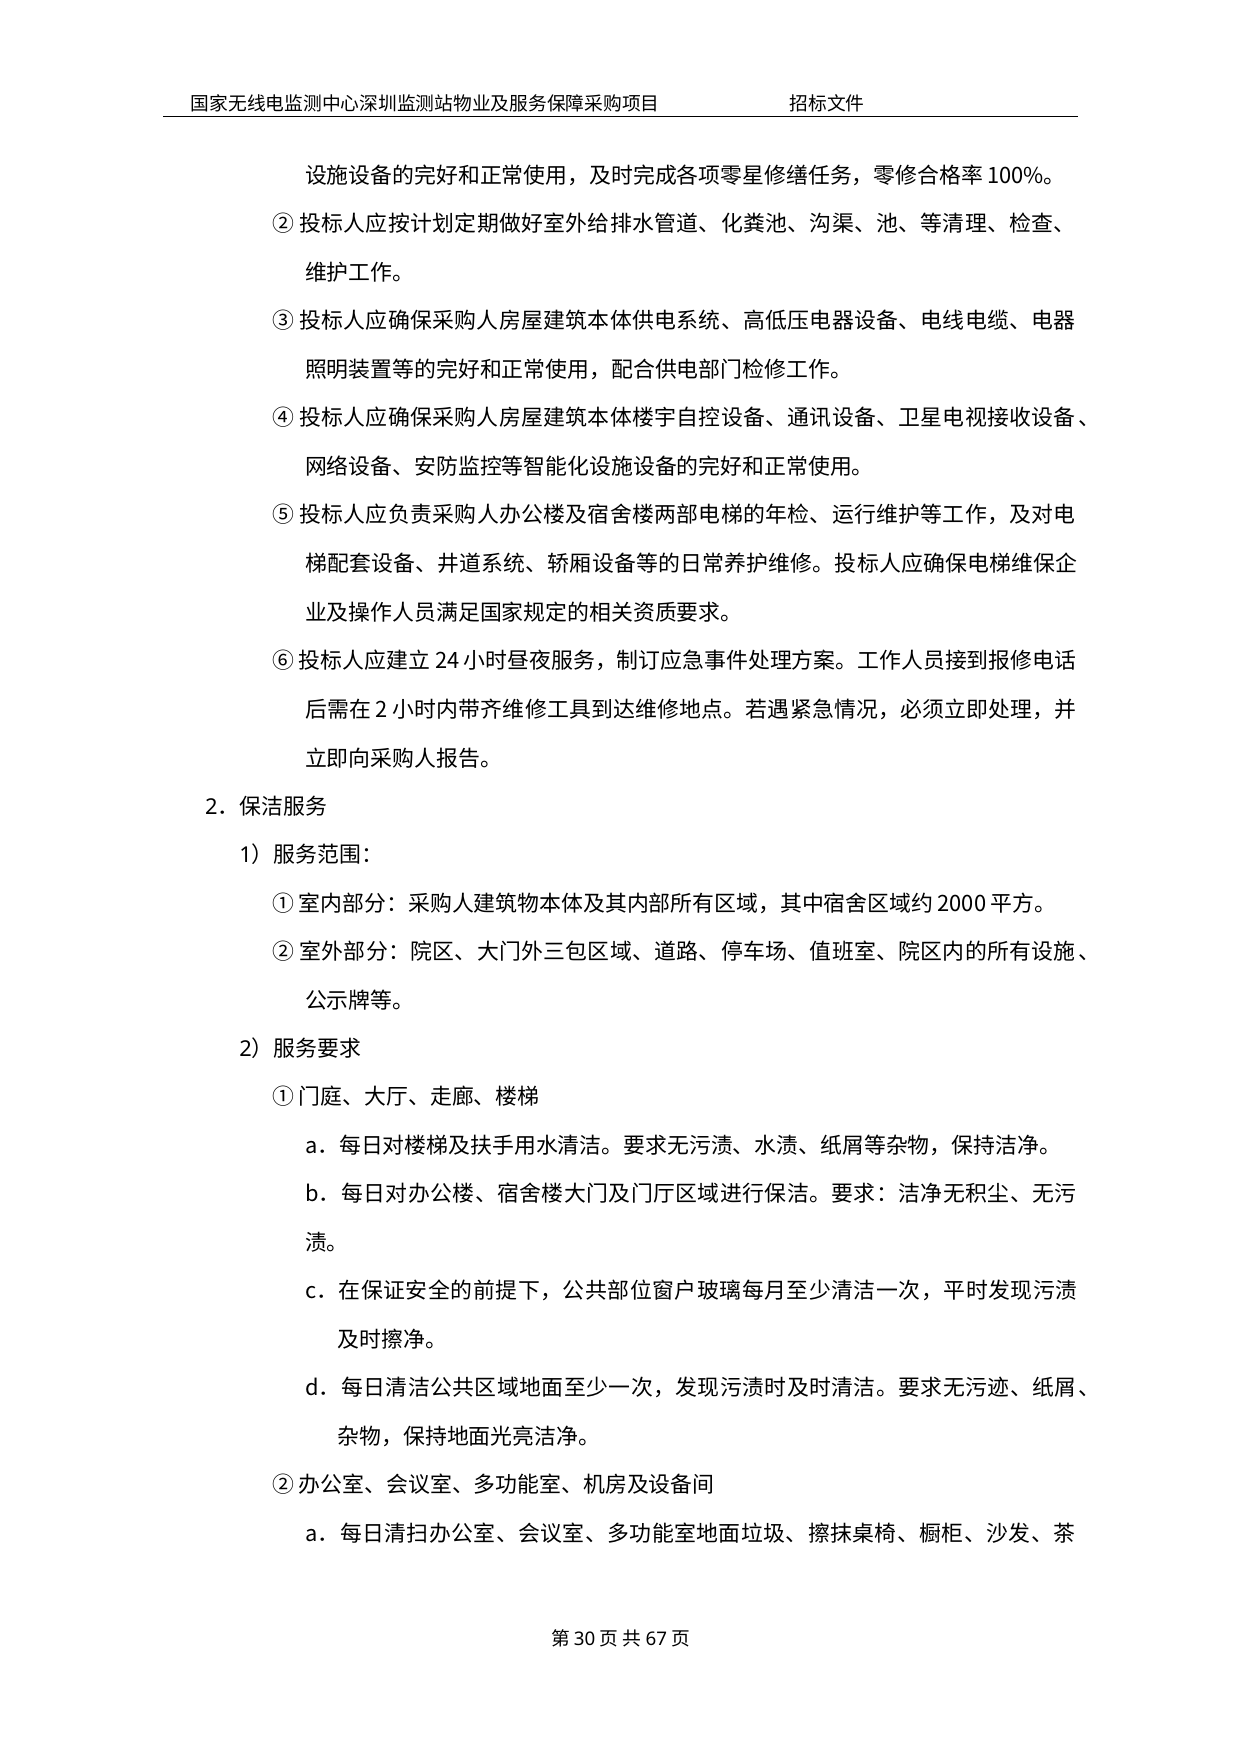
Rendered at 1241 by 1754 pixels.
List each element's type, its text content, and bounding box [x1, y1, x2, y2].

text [305, 1515, 1078, 1548]
text ⑥ 投标人应建立24小时昼夜服务，制订应急事件处理方案。工作人员接到报修电话后需在2小时内带齐维修工具到达维修地点。若遇紧急情况，必须立即处理，并立即向采购人报告。 [272, 643, 1078, 773]
text ③ 投标人应确保采购人房屋建筑本体供电系统、高低压电器设备、电线电缆、电器照明装置等的完好和正常使用，配合供电部门检修工作。 [272, 303, 1078, 384]
text 2．保洁服务 [162, 788, 1078, 821]
text 1）服务范围： [239, 837, 1078, 869]
text b．每日对办公楼、宿舍楼大门及门厅区域进行保洁。要求：洁净无积尘、无污渍。 [305, 1176, 1078, 1257]
text ② 投标人应按计划定期做好室外给排水管道、化粪池、沟渠、池、等清理、检查、维护工作。 [272, 206, 1078, 287]
text 2）服务要求 [239, 1031, 1078, 1063]
text ② 室外部分：院区、大门外三包区域、道路、停车场、值班室、院区内的所有设施、公示牌等。 [272, 933, 1078, 1015]
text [272, 157, 1078, 190]
text a．每日对楼梯及扶手用水清洁。要求无污渍、水渍、纸屑等杂物，保持洁净。 [305, 1127, 1078, 1160]
text ⑤ 投标人应负责采购人办公楼及宿舍楼两部电梯的年检、运行维护等工作，及对电梯配套设备、井道系统、轿厢设备等的日常养护维修。投标人应确保电梯维保企业及操作人员满足国家规定的相关资质要求。 [272, 497, 1078, 627]
text ① 室内部分：采购人建筑物本体及其内部所有区域，其中宿舍区域约2000平方。 [272, 885, 1078, 918]
text c．在保证安全的前提下，公共部位窗户玻璃每月至少清洁一次，平时发现污渍及时擦净。 [305, 1273, 1078, 1354]
text d．每日清洁公共区域地面至少一次，发现污渍时及时清洁。要求无污迹、纸屑、杂物，保持地面光亮洁净。 [305, 1370, 1078, 1451]
text ① 门庭、大厅、走廊、楼梯 [272, 1079, 1078, 1111]
text ② 办公室、会议室、多功能室、机房及设备间 [272, 1467, 1078, 1499]
text ④ 投标人应确保采购人房屋建筑本体楼宇自控设备、通讯设备、卫星电视接收设备、网络设备、安防监控等智能化设施设备的完好和正常使用。 [272, 400, 1078, 481]
